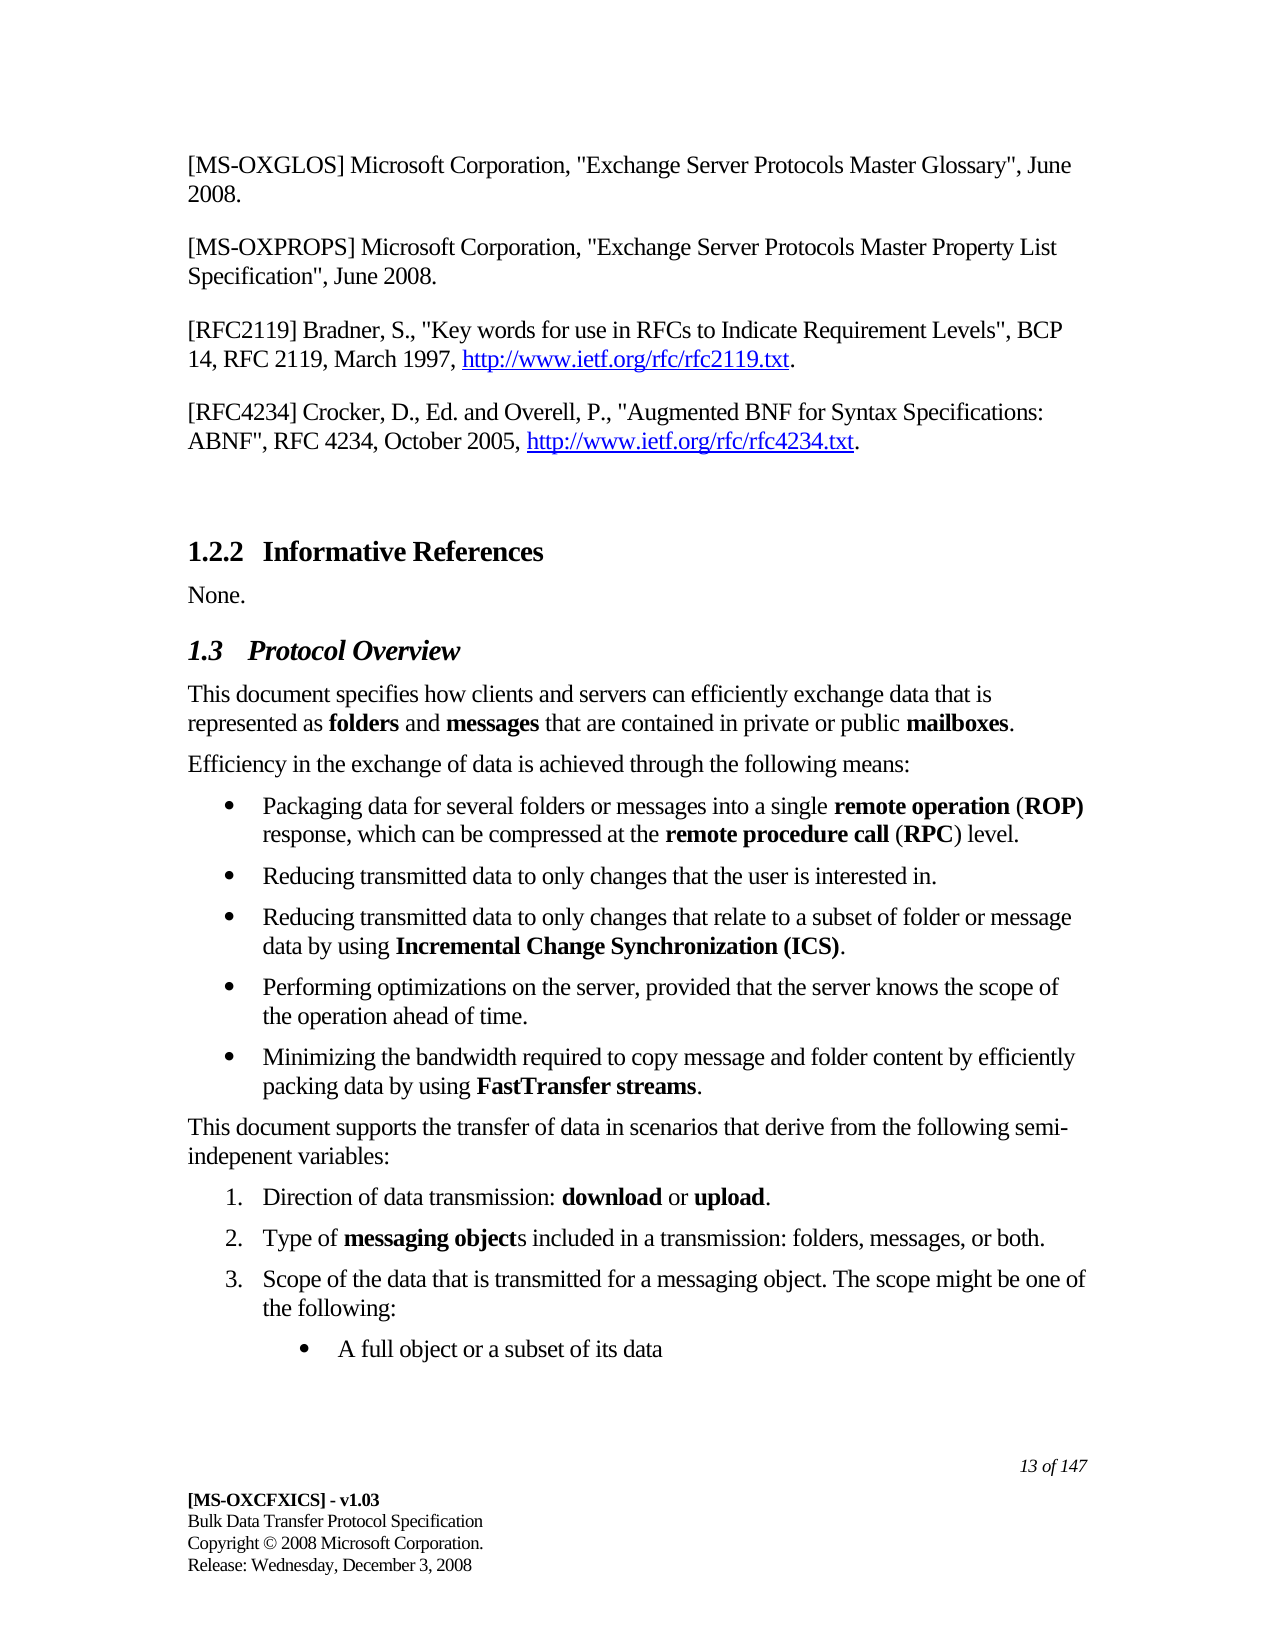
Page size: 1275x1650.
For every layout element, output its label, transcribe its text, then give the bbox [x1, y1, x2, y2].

subtitle Informative References [187, 534, 1087, 567]
text This document specifies how clients and servers can efficiently exchange data that is represented as folders and messages that are contained in private or public mailboxes. [187, 679, 1087, 737]
list Scope of the data that is transmitted for a messaging object. The scope might be one of the following: [225, 1264, 1087, 1322]
text Efficiency in the exchange of data is achieved through the following means: [187, 749, 1087, 778]
list Reducing transmitted data to only changes that relate to a subset of folder or message data by using Incremental Change Synchronization (ICS). [225, 902, 1087, 959]
list Type of messaging objects included in a transmission: folders, messages, or both. [225, 1223, 1087, 1252]
list Minimizing the bandwidth required to copy message and folder content by efficiently packing data by using FastTransfer streams. [225, 1042, 1087, 1099]
text [RFC4234] Crocker, D., Ed. and Overell, P., "Augmented BNF for Syntax Specifications: ABNF", RFC 4234, October 2005, http://www.ietf.org/rfc/rfc4234.txt. [187, 397, 1087, 455]
text [MS-OXPROPS] Microsoft Corporation, "Exchange Server Protocols Master Property List Specification", June 2008. [187, 232, 1087, 290]
list Reducing transmitted data to only changes that the user is interested in. [225, 861, 1087, 889]
subtitle Protocol Overview [187, 633, 1087, 667]
text [MS-OXGLOS] Microsoft Corporation, "Exchange Server Protocols Master Glossary", June 2008. [187, 150, 1087, 207]
list Performing optimizations on the server, provided that the server knows the scope of the operation ahead of time. [225, 972, 1087, 1029]
list Packaging data for several folders or messages into a single remote operation (ROP) response, which can be compressed at the remote procedure call (RPC) level. [225, 791, 1087, 848]
list A full object or a subset of its data [300, 1334, 1087, 1363]
text None. [187, 580, 1087, 608]
text [RFC2119] Bradner, S., "Key words for use in RFCs to Indicate Requirement Levels", BCP 14, RFC 2119, March 1997, http://www.ietf.org/rfc/rfc2119.txt. [187, 315, 1087, 372]
text This document supports the transfer of data in scenarios that derive from the following semi-indepenent variables: [187, 1112, 1087, 1169]
list Direction of data transmission: download or upload. [225, 1182, 1087, 1211]
